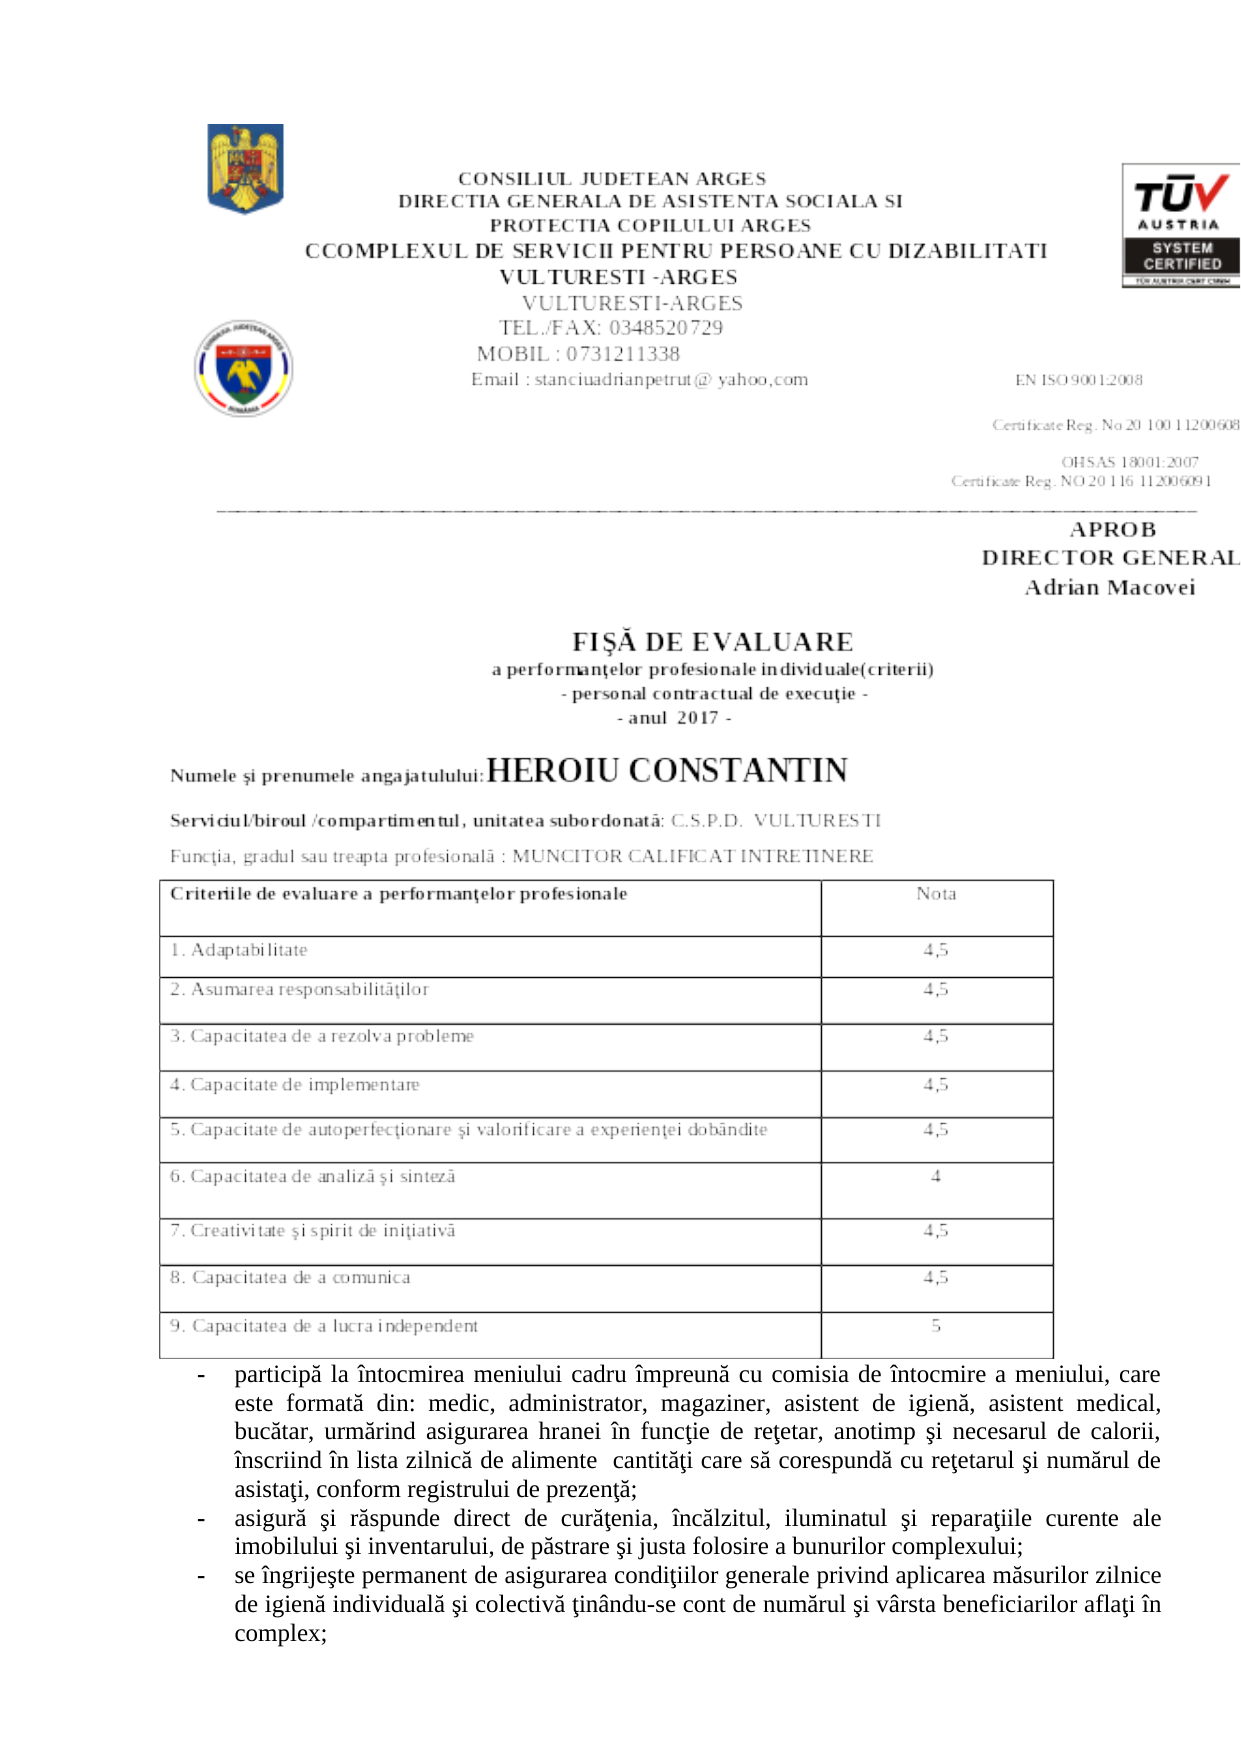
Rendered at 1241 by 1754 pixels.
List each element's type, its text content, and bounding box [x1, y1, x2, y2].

list participă la întocmirea meniului cadru împreună cu comisia de întocmire a meniului, care este formată din: medic, administrator, magaziner, asistent de igienă, asistent medical, bucătar, urmărind asigurarea hranei în funcţie de reţetar, anotimp şi necesarul de calorii, înscriind în lista zilnică de alimente cantităţi care să corespundă cu reţetarul şi numărul de asistaţi, conform registrului de prezenţă; [197, 1359, 1162, 1503]
list se îngrijeşte permanent de asigurarea condiţiilor generale privind aplicarea măsurilor zilnice de igienă individuală şi colectivă ţinându-se cont de numărul şi vârsta beneficiarilor aflaţi în complex; [197, 1560, 1162, 1646]
list asigură şi răspunde direct de curăţenia, încălzitul, iluminatul şi reparaţiile curente ale imobilului şi inventarului, de păstrare şi justa folosire a bunurilor complexului; [197, 1503, 1162, 1560]
